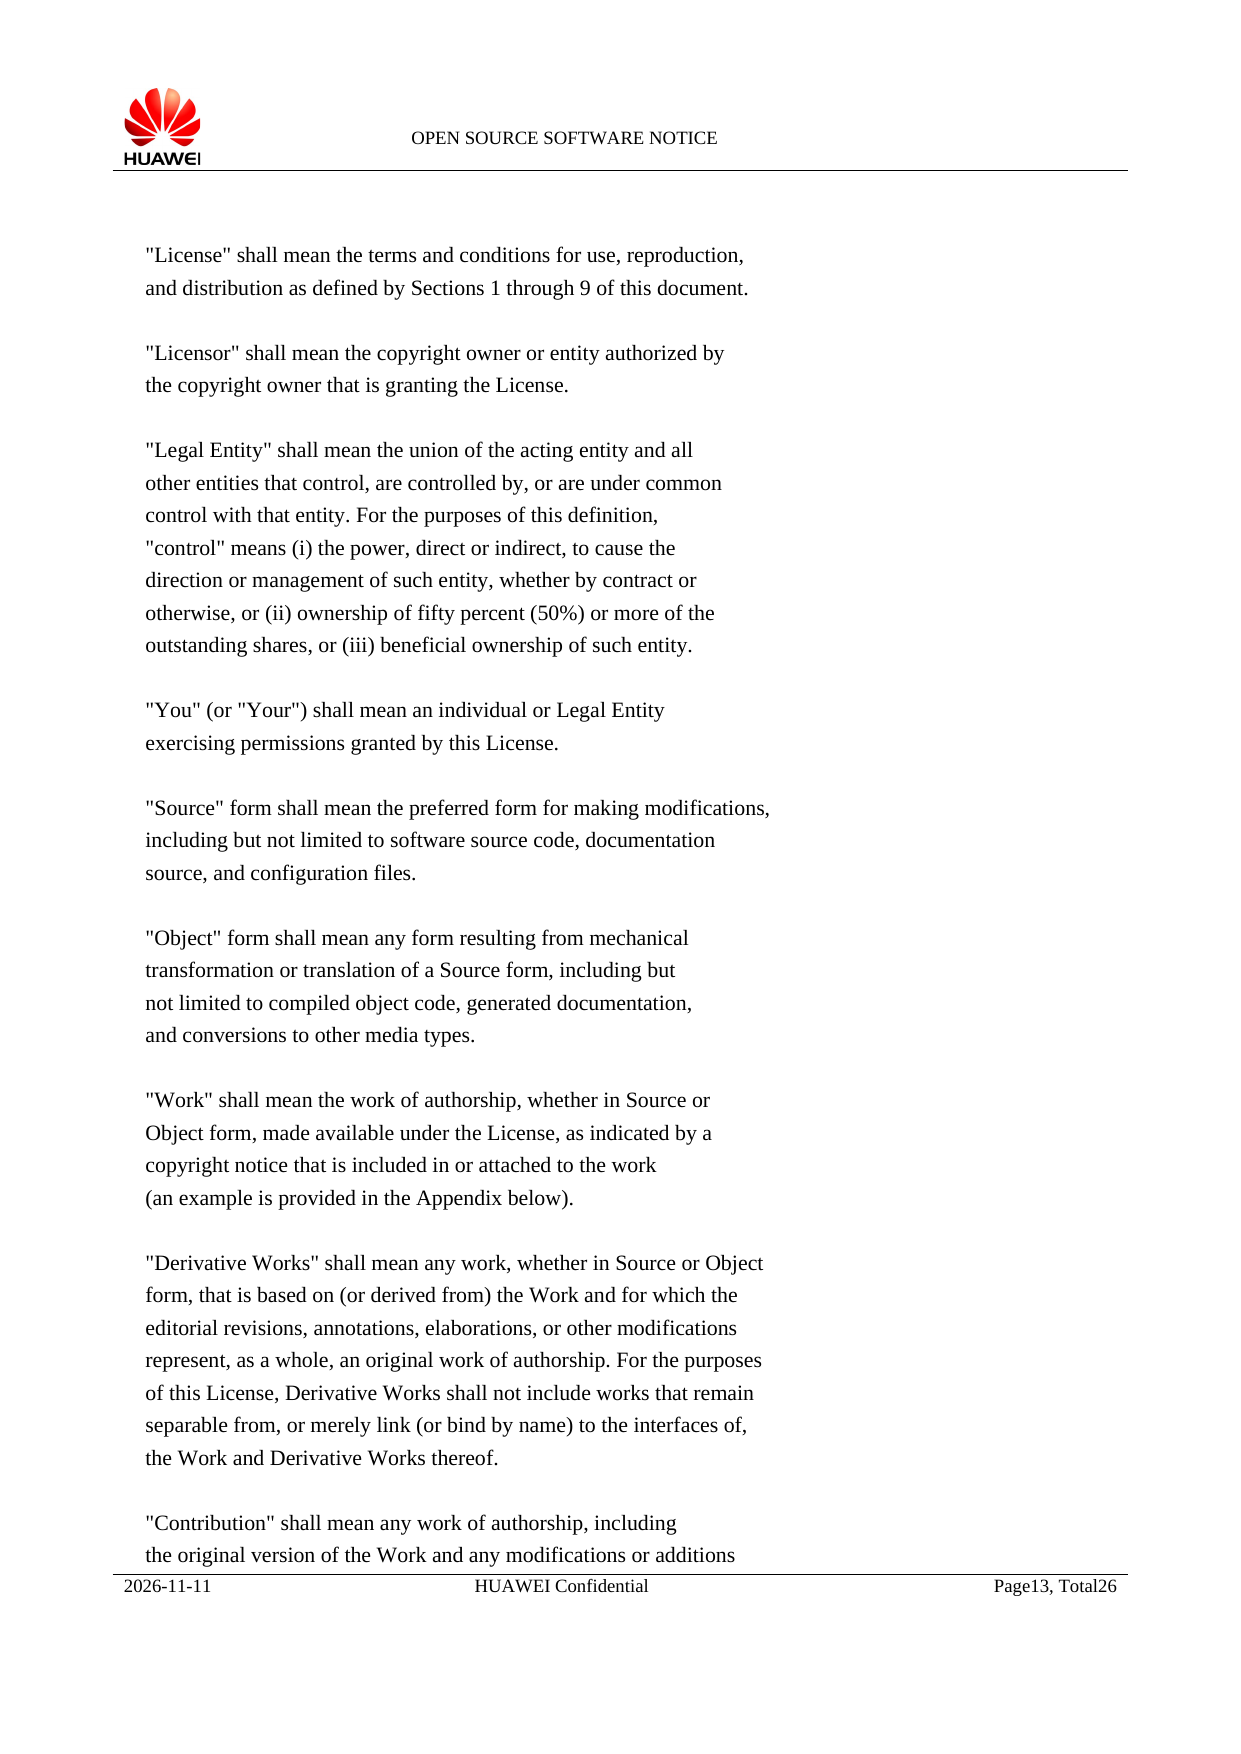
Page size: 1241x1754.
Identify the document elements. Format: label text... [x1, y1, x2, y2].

picture [124, 88, 201, 165]
